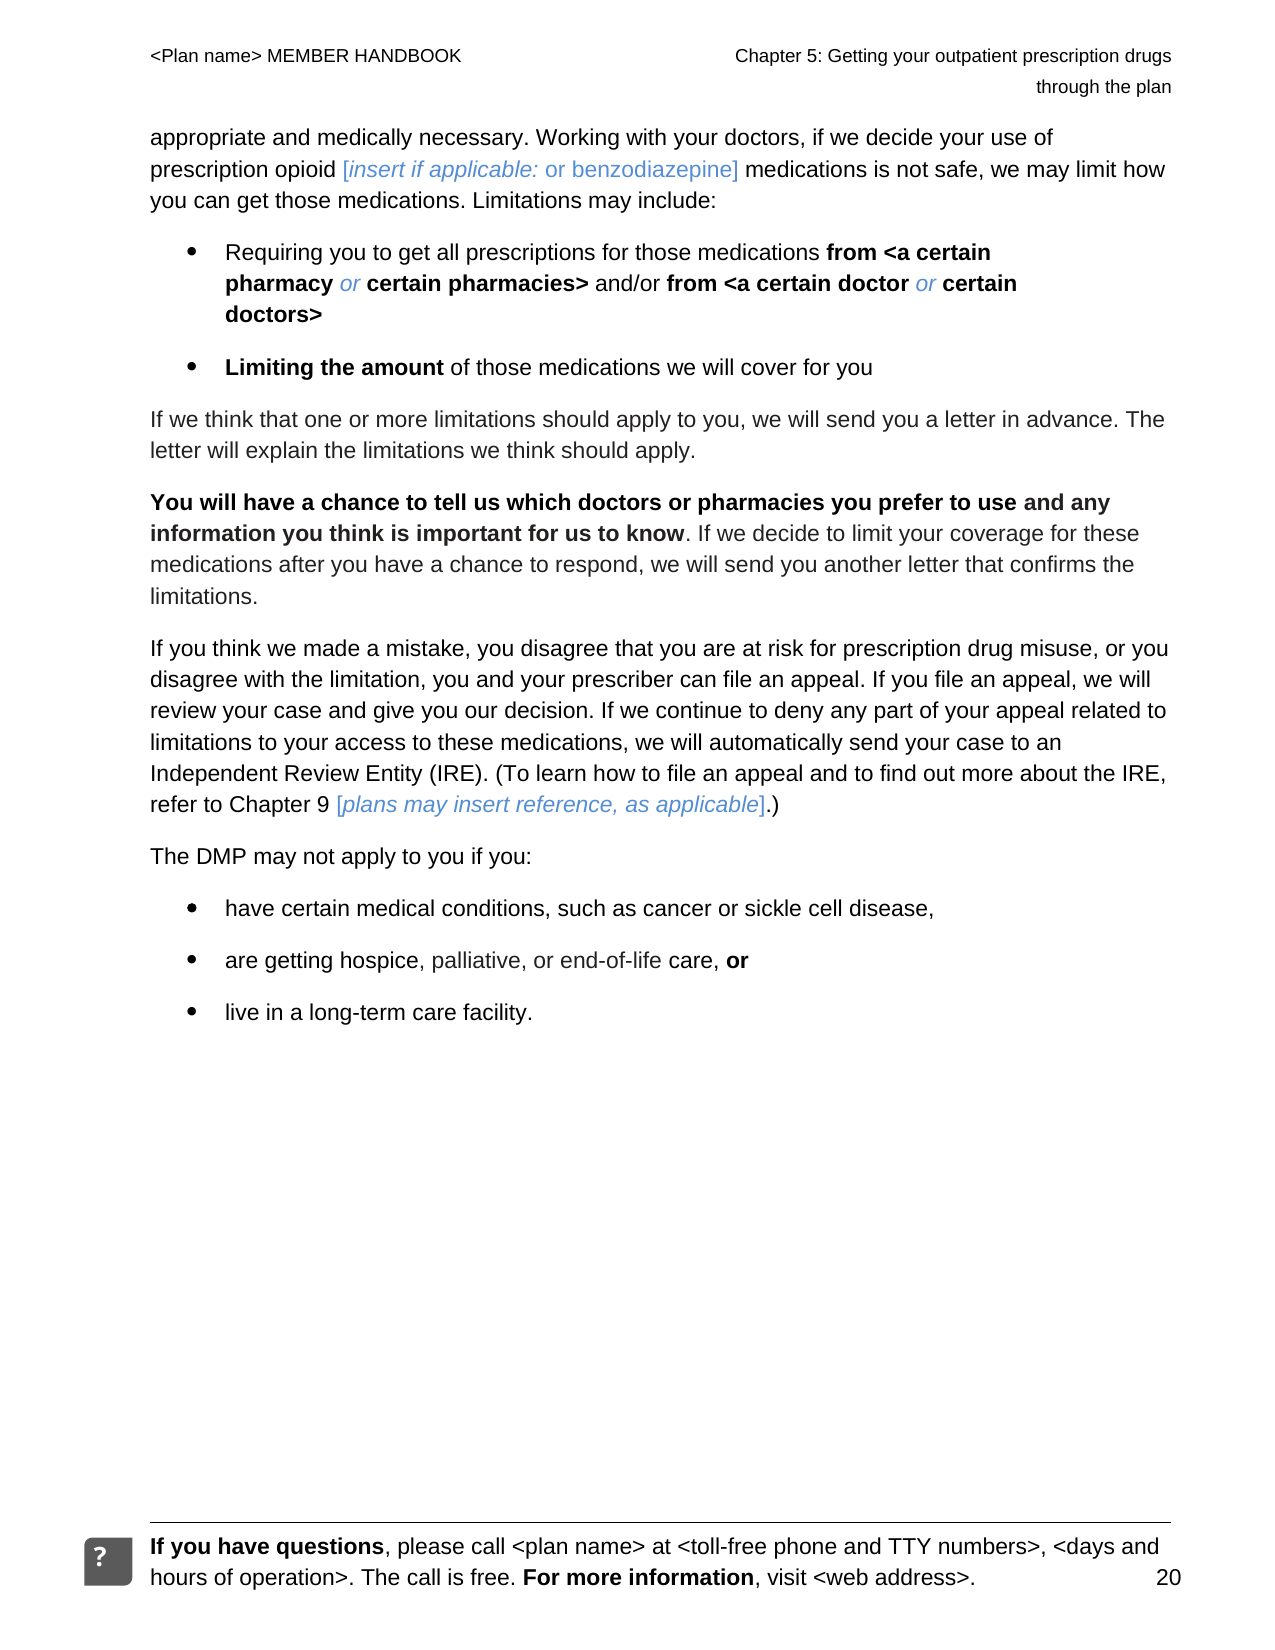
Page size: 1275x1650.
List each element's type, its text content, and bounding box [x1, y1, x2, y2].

list are getting hospice, palliative, or end-of-life care, or [187, 944, 1096, 975]
text The DMP may not apply to you if you: [150, 839, 1171, 871]
text If you think we made a mistake, you disagree that you are at risk for prescription drug misuse, or you disagree with the limitation, you and your prescriber can file an appeal. If you file an appeal, we will review your case and give you our decision. If we continue to deny any part of your appeal related to limitations to your access to these medications, we will automatically send your case to an Independent Review Entity (IRE). (To learn how to file an appeal and to find out more about the IRE, refer to Chapter 9 [plans may insert reference, as applicable].) [150, 631, 1171, 819]
text If we think that one or more limitations should apply to you, we will send you a letter in advance. The letter will explain the limitations we think should apply. [150, 402, 1171, 464]
list live in a long-term care facility. [187, 996, 1096, 1027]
text You will have a chance to tell us which doctors or pharmacies you prefer to use and any information you think is important for us to know. If we decide to limit your coverage for these medications after you have a chance to respond, we will send you another letter that confirms the limitations. [150, 485, 1171, 610]
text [150, 121, 1171, 214]
list have certain medical conditions, such as cancer or sickle cell disease, [187, 892, 1096, 923]
list Limiting the amount of those medications we will cover for you [187, 350, 1096, 381]
list Requiring you to get all prescriptions for those medications from <a certain pharmacy or certain pharmacies> and/or from <a certain doctor or certain doctors> [187, 235, 1096, 329]
